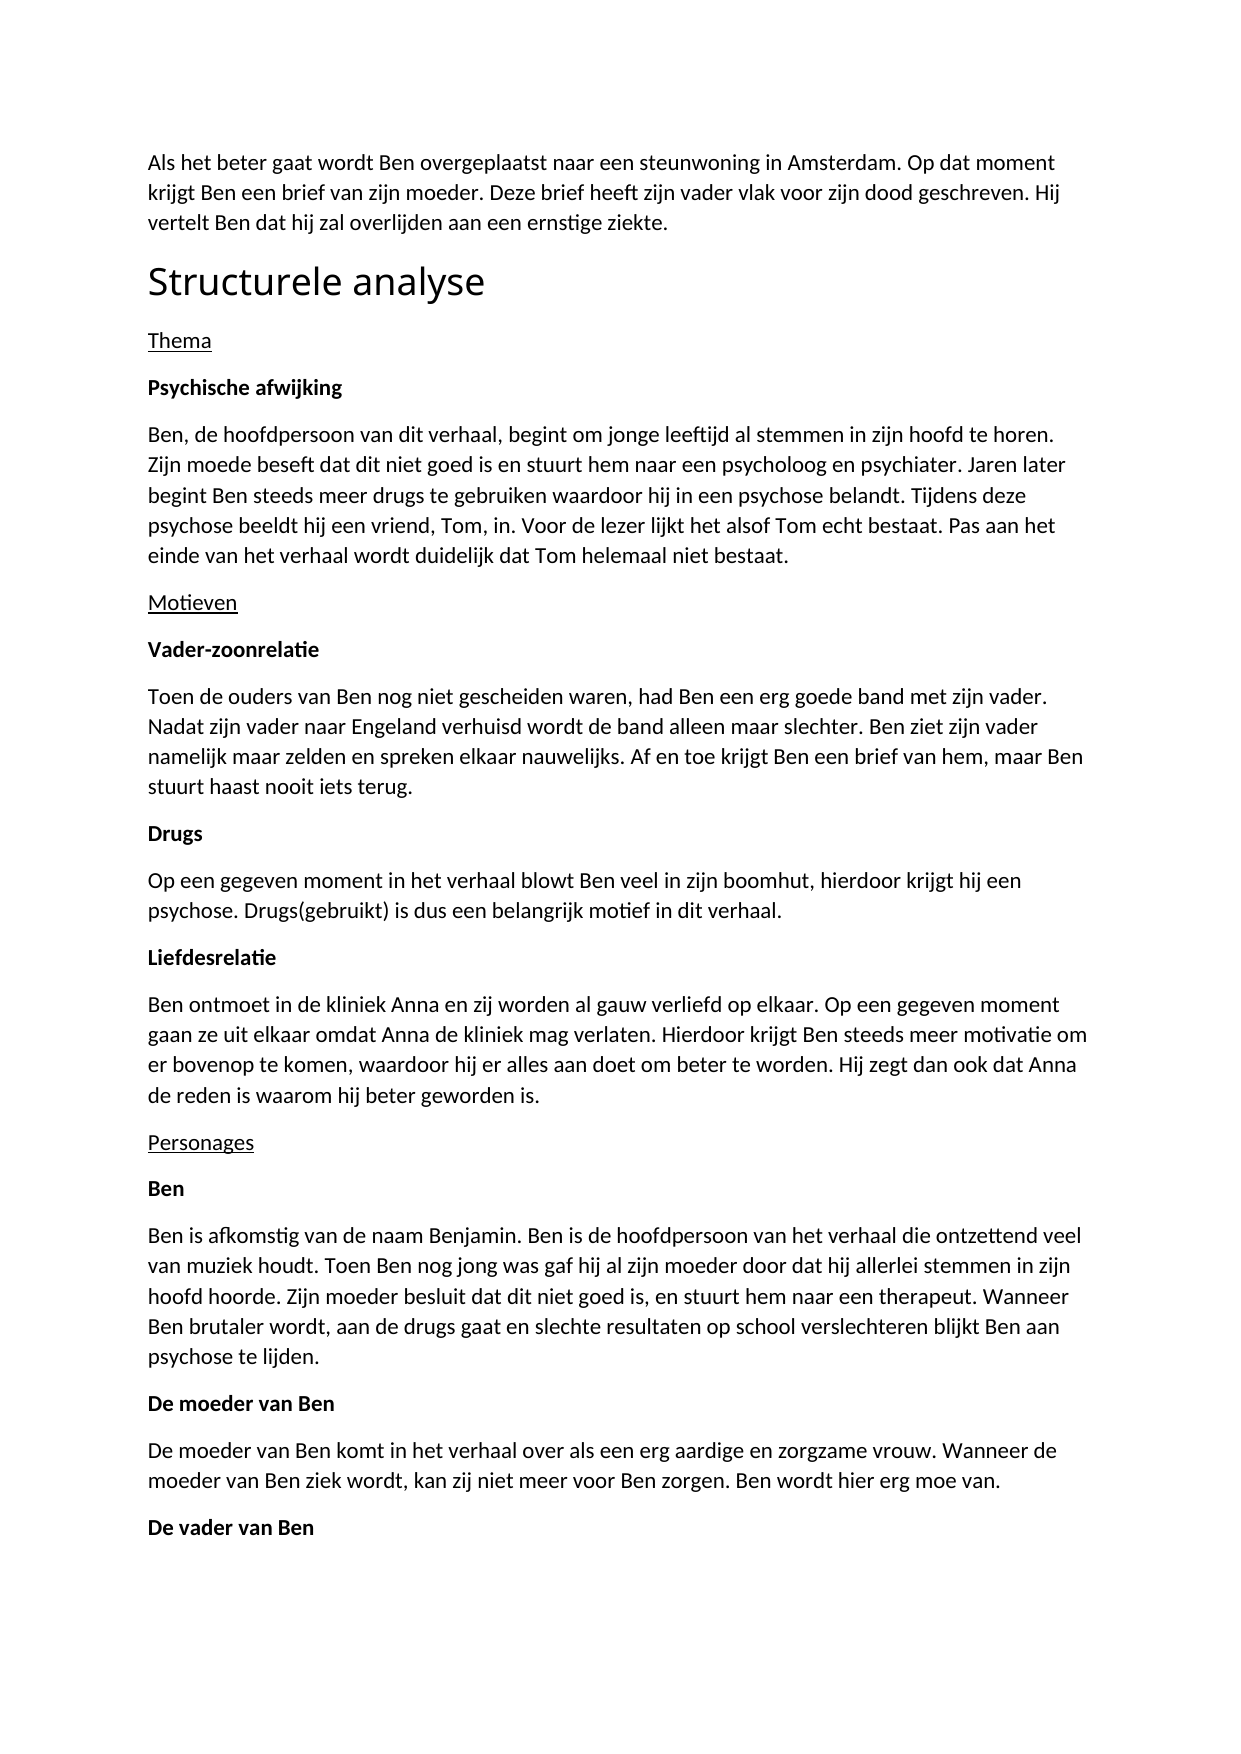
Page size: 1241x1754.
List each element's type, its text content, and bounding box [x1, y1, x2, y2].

text Ben is afkomstig van de naam Benjamin. Ben is de hoofdpersoon van het verhaal die ontzettend veel van muziek houdt. Toen Ben nog jong was gaf hij al zijn moeder door dat hij allerlei stemmen in zijn hoofd hoorde. Zijn moeder besluit dat dit niet goed is, en stuurt hem naar een therapeut. Wanneer Ben brutaler wordt, aan de drugs gaat en slechte resultaten op school verslechteren blijkt Ben aan psychose te lijden. [148, 1221, 1093, 1370]
text Ben ontmoet in de kliniek Anna en zij worden al gauw verliefd op elkaar. Op een gegeven moment gaan ze uit elkaar omdat Anna de kliniek mag verlaten. Hierdoor krijgt Ben steeds meer motivatie om er bovenop te komen, waardoor hij er alles aan doet om beter te worden. Hij zegt dan ook dat Anna de reden is waarom hij beter geworden is. [148, 990, 1093, 1109]
text Drugs [148, 819, 1093, 847]
text Toen de ouders van Ben nog niet gescheiden waren, had Ben een erg goede band met zijn vader. Nadat zijn vader naar Engeland verhuisd wordt de band alleen maar slechter. Ben ziet zijn vader namelijk maar zelden en spreken elkaar nauwelijks. Af en toe krijgt Ben een brief van hem, maar Ben stuurt haast nooit iets terug. [148, 682, 1093, 801]
text Als het beter gaat wordt Ben overgeplaatst naar een steunwoning in Amsterdam. Op dat moment krijgt Ben een brief van zijn moeder. Deze brief heeft zijn vader vlak voor zijn dood geschreven. Hij vertelt Ben dat hij zal overlijden aan een ernstige ziekte. [148, 148, 1093, 236]
text De moeder van Ben komt in het verhaal over als een erg aardige en zorgzame vrouw. Wanneer de moeder van Ben ziek wordt, kan zij niet meer voor Ben zorgen. Ben wordt hier erg moe van. [148, 1436, 1093, 1494]
text Psychische afwijking [148, 373, 1093, 402]
text Motieven [148, 588, 1093, 616]
text De vader van Ben [148, 1513, 1093, 1541]
text Thema [148, 327, 1093, 355]
text Structurele analyse [148, 255, 1093, 306]
text Personages [148, 1128, 1093, 1156]
text Ben [148, 1174, 1093, 1203]
text Ben, de hoofdpersoon van dit verhaal, begint om jonge leeftijd al stemmen in zijn hoofd te horen. Zijn moede beseft dat dit niet goed is en stuurt hem naar een psycholoog en psychiater. Jaren later begint Ben steeds meer drugs te gebruiken waardoor hij in een psychose belandt. Tijdens deze psychose beeldt hij een vriend, Tom, in. Voor de lezer lijkt het alsof Tom echt bestaat. Pas aan het einde van het verhaal wordt duidelijk dat Tom helemaal niet bestaat. [148, 420, 1093, 569]
text Liefdesrelatie [148, 943, 1093, 971]
text Op een gegeven moment in het verhaal blowt Ben veel in zijn boomhut, hierdoor krijgt hij een psychose. Drugs(gebruikt) is dus een belangrijk motief in dit verhaal. [148, 866, 1093, 924]
text De moeder van Ben [148, 1389, 1093, 1417]
text Vader-zoonrelatie [148, 635, 1093, 663]
